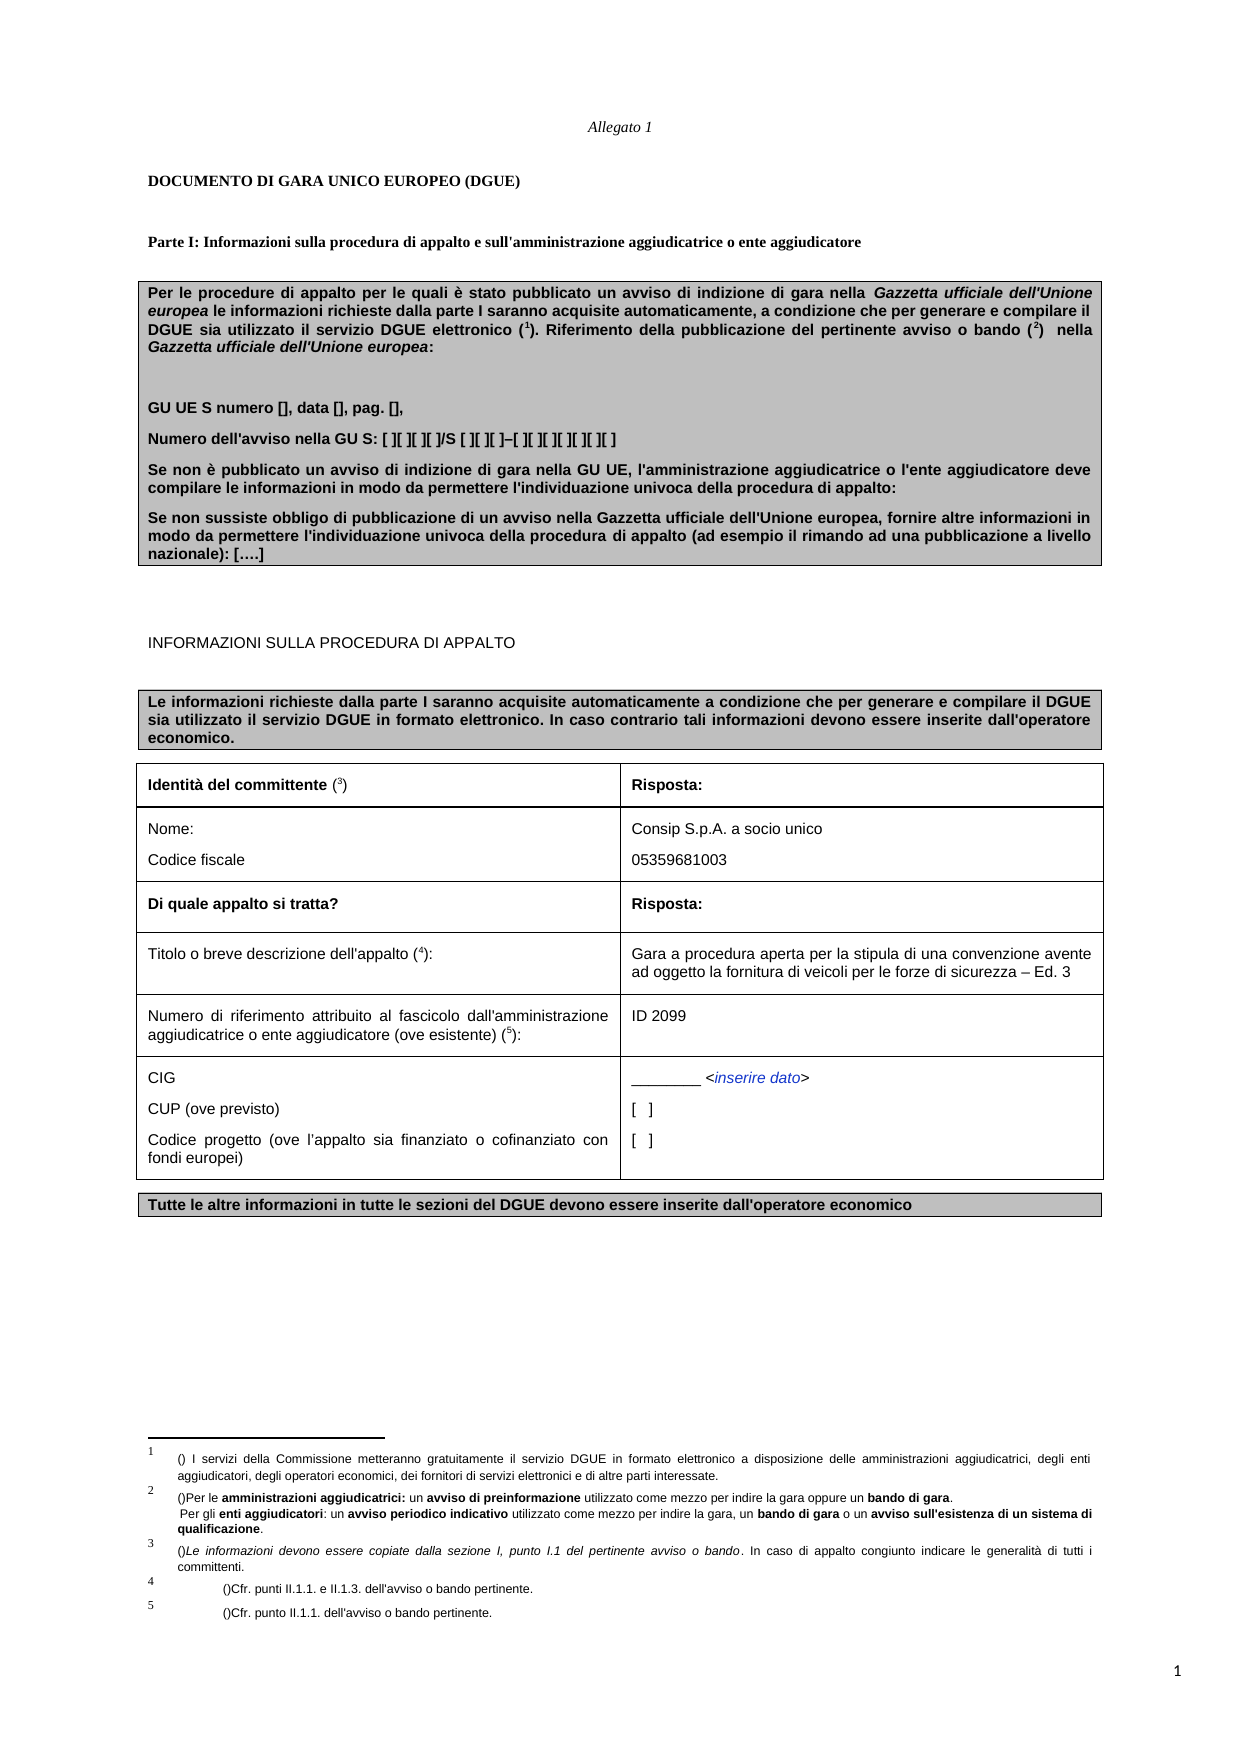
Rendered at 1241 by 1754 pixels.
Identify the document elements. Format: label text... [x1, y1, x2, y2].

table_cell Risposta: [621, 882, 1103, 932]
table_header Identità del committente () [137, 764, 620, 806]
text Tutte le altre informazioni in tutte le sezioni del DGUE devono essere inserite dall'operatore economico [139, 1194, 1101, 1216]
table_cell Titolo o breve descrizione dell'appalto (): [137, 933, 620, 994]
table_cell ________ <inserire dato> [ ] [ ] [621, 1057, 1103, 1179]
table_cell CIG CUP (ove previsto) Codice progetto (ove l’appalto sia finanziato o cofinanziato con fondi europei) [137, 1057, 620, 1179]
title Informazioni sulla procedura di appalto [148, 634, 1093, 652]
text Per le procedure di appalto per le quali è stato pubblicato un avviso di indizione di gara nella Gazzetta ufficiale dell'Unione europea le informazioni richieste dalla parte I saranno acquisite automaticamente, a condizione che per generare e compilare il DGUE sia utilizzato il servizio DGUE elettronico (). Riferimento della pubblicazione del pertinente avviso o bando () nella Gazzetta ufficiale dell'Unione europea: [139, 282, 1101, 356]
text Allegato 1 [148, 118, 1093, 136]
text documento di gara unico europeo (DGUE) [148, 172, 1093, 190]
table_cell Di quale appalto si tratta? [137, 882, 620, 932]
table_cell Consip S.p.A. a socio unico 05359681003 [621, 808, 1103, 881]
text Se non sussiste obbligo di pubblicazione di un avviso nella Gazzetta ufficiale dell'Unione europea, fornire altre informazioni in modo da permettere l'individuazione univoca della procedura di appalto (ad esempio il rimando ad una pubblicazione a livello nazionale): [….] [139, 506, 1101, 565]
table_cell ID 2099 [621, 995, 1103, 1056]
text Numero dell'avviso nella GU S: [ ][ ][ ][ ]/S [ ][ ][ ]–[ ][ ][ ][ ][ ][ ][ ] [139, 427, 1101, 448]
table_cell Numero di riferimento attribuito al fascicolo dall'amministrazione aggiudicatrice o ente aggiudicatore (ove esistente) (): [137, 995, 620, 1056]
table_cell Nome: Codice fiscale [137, 808, 620, 881]
text Le informazioni richieste dalla parte I saranno acquisite automaticamente a condizione che per generare e compilare il DGUE sia utilizzato il servizio DGUE in formato elettronico. In caso contrario tali informazioni devono essere inserite dall'operatore economico. [139, 691, 1101, 749]
table_header Risposta: [621, 764, 1103, 806]
text Se non è pubblicato un avviso di indizione di gara nella GU UE, l'amministrazione aggiudicatrice o l'ente aggiudicatore deve compilare le informazioni in modo da permettere l'individuazione univoca della procedura di appalto: [139, 457, 1101, 496]
text GU UE S numero [], data [], pag. [], [139, 396, 1101, 417]
table_cell Gara a procedura aperta per la stipula di una convenzione avente ad oggetto la fornitura di veicoli per le forze di sicurezza – Ed. 3 [621, 933, 1103, 994]
title Parte I: Informazioni sulla procedura di appalto e sull'amministrazione aggiudicatrice o ente aggiudicatore [148, 233, 1093, 251]
